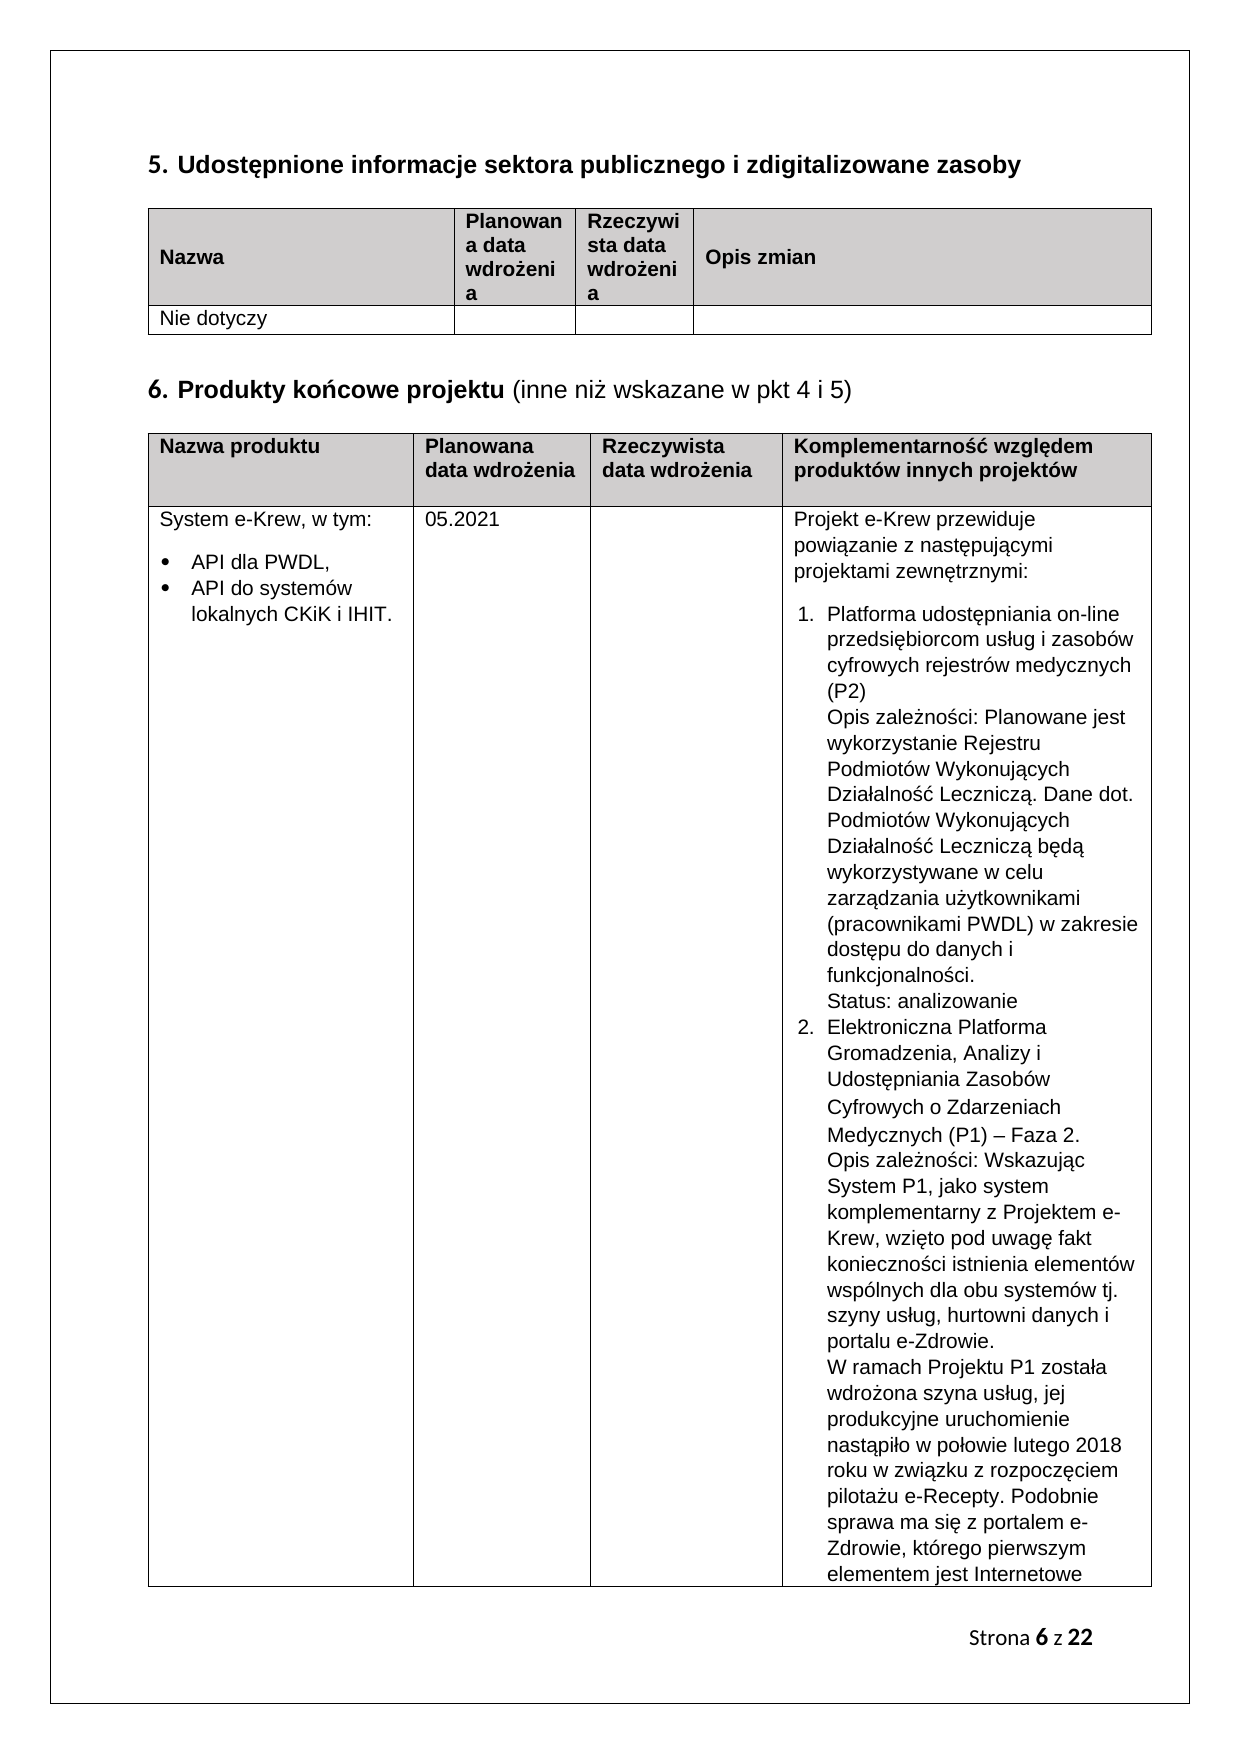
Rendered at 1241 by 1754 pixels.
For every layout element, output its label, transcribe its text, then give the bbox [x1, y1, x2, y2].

table_cell [694, 306, 1151, 334]
table_header Nazwa produktu [149, 434, 413, 506]
table_header Opis zmian [694, 209, 1151, 305]
table_cell [455, 306, 575, 334]
table_header Rzeczywista data wdrożenia [576, 209, 693, 305]
table_cell Nie dotyczy [149, 306, 454, 334]
table_cell [576, 306, 693, 334]
table_header Planowana data wdrożenia [455, 209, 575, 305]
subtitle Udostępnione informacje sektora publicznego i zdigitalizowane zasoby [148, 147, 1063, 181]
subtitle Produkty końcowe projektu (inne niż wskazane w pkt 4 i 5) [148, 373, 1063, 406]
table_header Komplementarność względem produktów innych projektów [783, 434, 1151, 506]
table_cell 05.2021 [414, 507, 590, 1586]
table_header Nazwa [149, 209, 454, 305]
table_header Planowana data wdrożenia [414, 434, 590, 506]
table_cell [783, 507, 1151, 1586]
table_header Rzeczywista data wdrożenia [591, 434, 782, 506]
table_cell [149, 507, 413, 1586]
table_cell [591, 507, 782, 1586]
